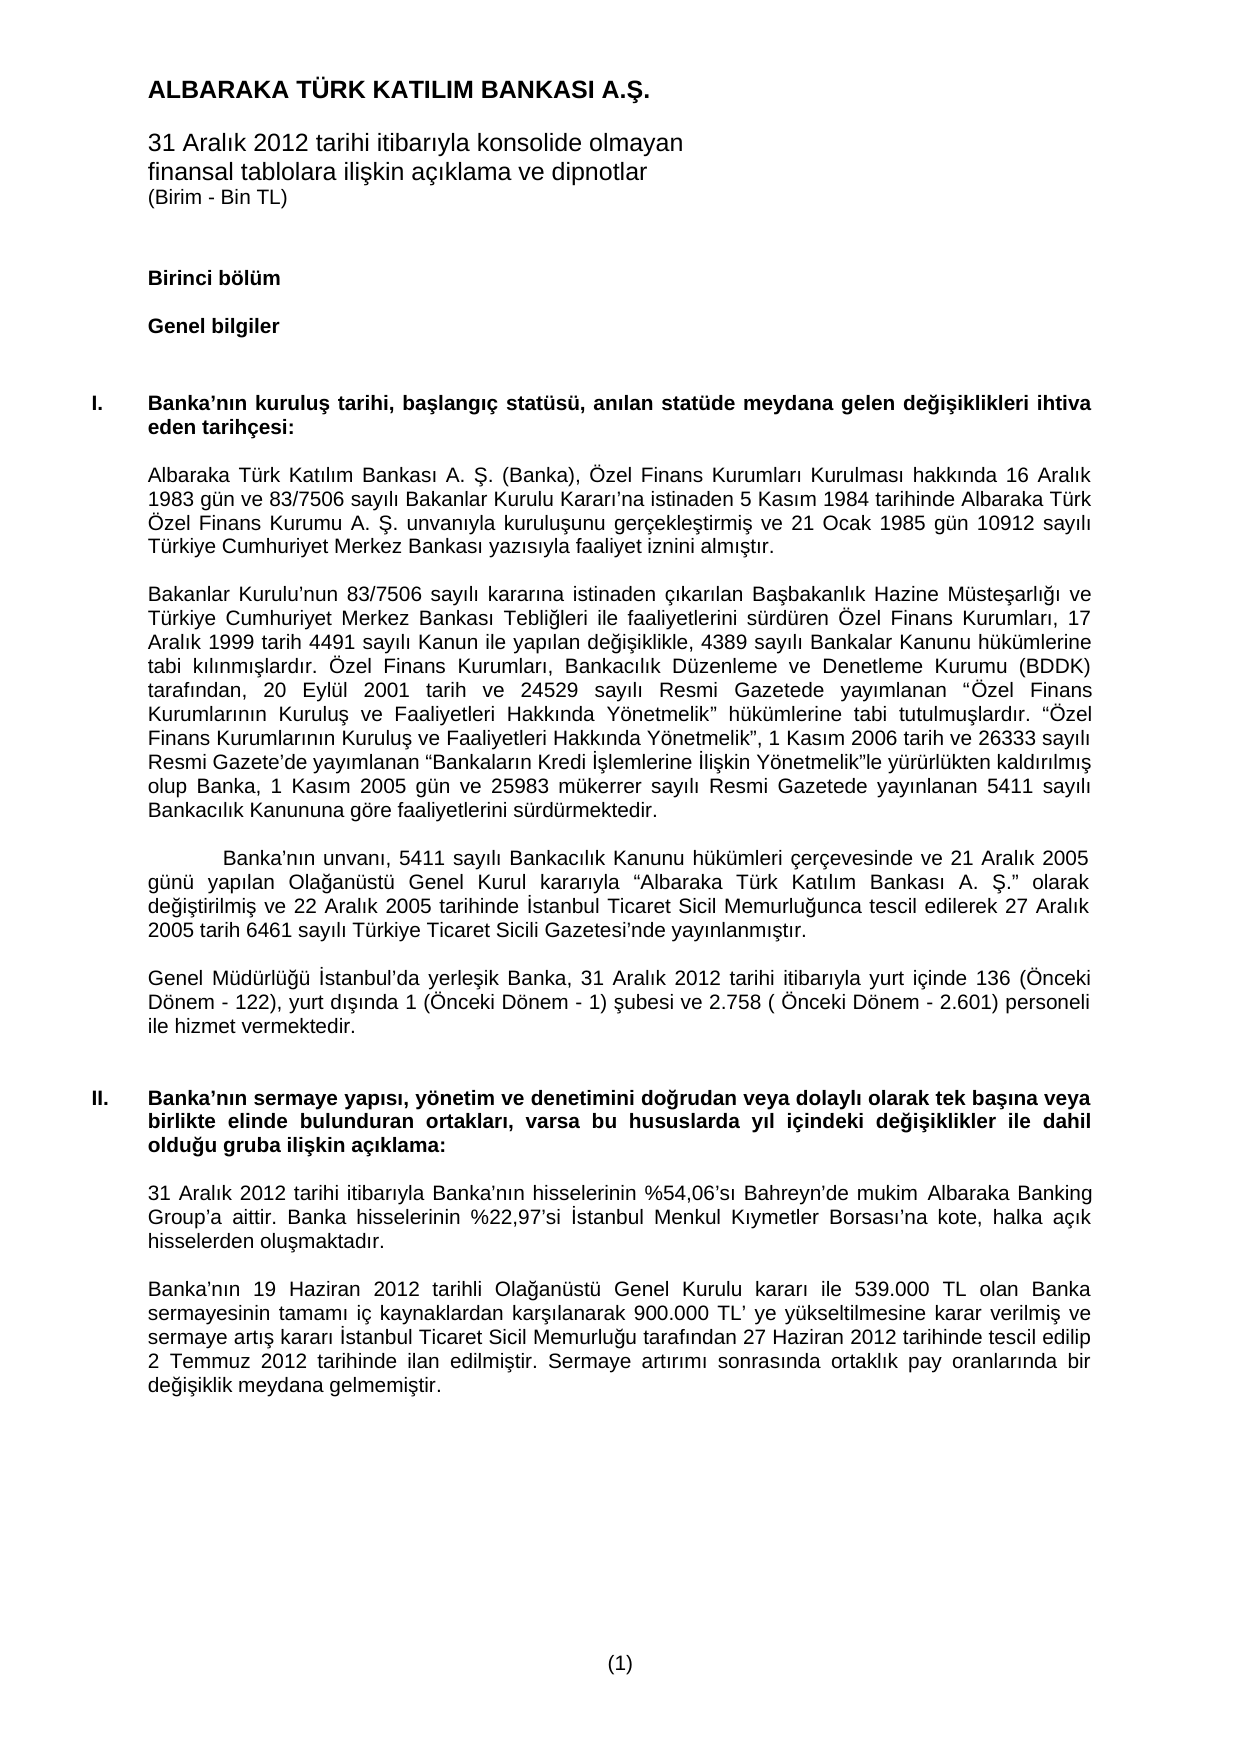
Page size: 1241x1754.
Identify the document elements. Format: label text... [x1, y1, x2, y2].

subtitle I. Banka’nın kuruluş tarihi, başlangıç statüsü, anılan statüde meydana gelen değişiklikleri ihtiva eden tarihçesi: [91, 391, 1092, 438]
text 31 Aralık 2012 tarihi itibarıyla Banka’nın hisselerinin %54,06’sı Bahreyn’de mukim Albaraka Banking Group’a aittir. Banka hisselerinin %22,97’si İstanbul Menkul Kıymetler Borsası’na kote, halka açık hisselerden oluşmaktadır. [148, 1181, 1092, 1253]
text Genel Müdürlüğü İstanbul’da yerleşik Banka, 31 Aralık 2012 tarihi itibarıyla yurt içinde 136 (Önceki Dönem - 122), yurt dışında 1 (Önceki Dönem - 1) şubesi ve 2.758 ( Önceki Dönem - 2.601) personeli ile hizmet vermektedir. [148, 966, 1092, 1037]
text Genel bilgiler [148, 314, 1092, 338]
text Banka’nın 19 Haziran 2012 tarihli Olağanüstü Genel Kurulu kararı ile 539.000 TL olan Banka sermayesinin tamamı iç kaynaklardan karşılanarak 900.000 TL’ ye yükseltilmesine karar verilmiş ve sermaye artış kararı İstanbul Ticaret Sicil Memurluğu tarafından 27 Haziran 2012 tarihinde tescil edilip 2 Temmuz 2012 tarihinde ilan edilmiştir. Sermaye artırımı sonrasında ortaklık pay oranlarında bir değişiklik meydana gelmemiştir. [148, 1277, 1092, 1397]
text Birinci bölüm [148, 266, 1092, 290]
text Albaraka Türk Katılım Bankası A. Ş. (Banka), Özel Finans Kurumları Kurulması hakkında 16 Aralık 1983 gün ve 83/7506 sayılı Bakanlar Kurulu Kararı’na istinaden 5 Kasım 1984 tarihinde Albaraka Türk Özel Finans Kurumu A. Ş. unvanıyla kuruluşunu gerçekleştirmiş ve 21 Ocak 1985 gün 10912 sayılı Türkiye Cumhuriyet Merkez Bankası yazısıyla faaliyet iznini almıştır. [148, 462, 1092, 558]
text Bakanlar Kurulu’nun 83/7506 sayılı kararına istinaden çıkarılan Başbakanlık Hazine Müsteşarlığı ve Türkiye Cumhuriyet Merkez Bankası Tebliğleri ile faaliyetlerini sürdüren Özel Finans Kurumları, 17 Aralık 1999 tarih 4491 sayılı Kanun ile yapılan değişiklikle, 4389 sayılı Bankalar Kanunu hükümlerine tabi kılınmışlardır. Özel Finans Kurumları, Bankacılık Düzenleme ve Denetleme Kurumu (BDDK) tarafından, 20 Eylül 2001 tarih ve 24529 sayılı Resmi Gazetede yayımlanan “Özel Finans Kurumlarının Kuruluş ve Faaliyetleri Hakkında Yönetmelik” hükümlerine tabi tutulmuşlardır. “Özel Finans Kurumlarının Kuruluş ve Faaliyetleri Hakkında Yönetmelik”, 1 Kasım 2006 tarih ve 26333 sayılı Resmi Gazete’de yayımlanan “Bankaların Kredi İşlemlerine İlişkin Yönetmelik”le yürürlükten kaldırılmış olup Banka, 1 Kasım 2005 gün ve 25983 mükerrer sayılı Resmi Gazetede yayınlanan 5411 sayılı Bankacılık Kanununa göre faaliyetlerini sürdürmektedir. [148, 582, 1092, 822]
subtitle II. Banka’nın sermaye yapısı, yönetim ve denetimini doğrudan veya dolaylı olarak tek başına veya birlikte elinde bulunduran ortakları, varsa bu hususlarda yıl içindeki değişiklikler ile dahil olduğu gruba ilişkin açıklama: [91, 1085, 1092, 1157]
text Banka’nın unvanı, 5411 sayılı Bankacılık Kanunu hükümleri çerçevesinde ve 21 Aralık 2005 günü yapılan Olağanüstü Genel Kurul kararıyla “Albaraka Türk Katılım Bankası A. Ş.” olarak değiştirilmiş ve 22 Aralık 2005 tarihinde İstanbul Ticaret Sicil Memurluğunca tescil edilerek 27 Aralık 2005 tarih 6461 sayılı Türkiye Ticaret Sicili Gazetesi’nde yayınlanmıştır. [148, 846, 1090, 942]
